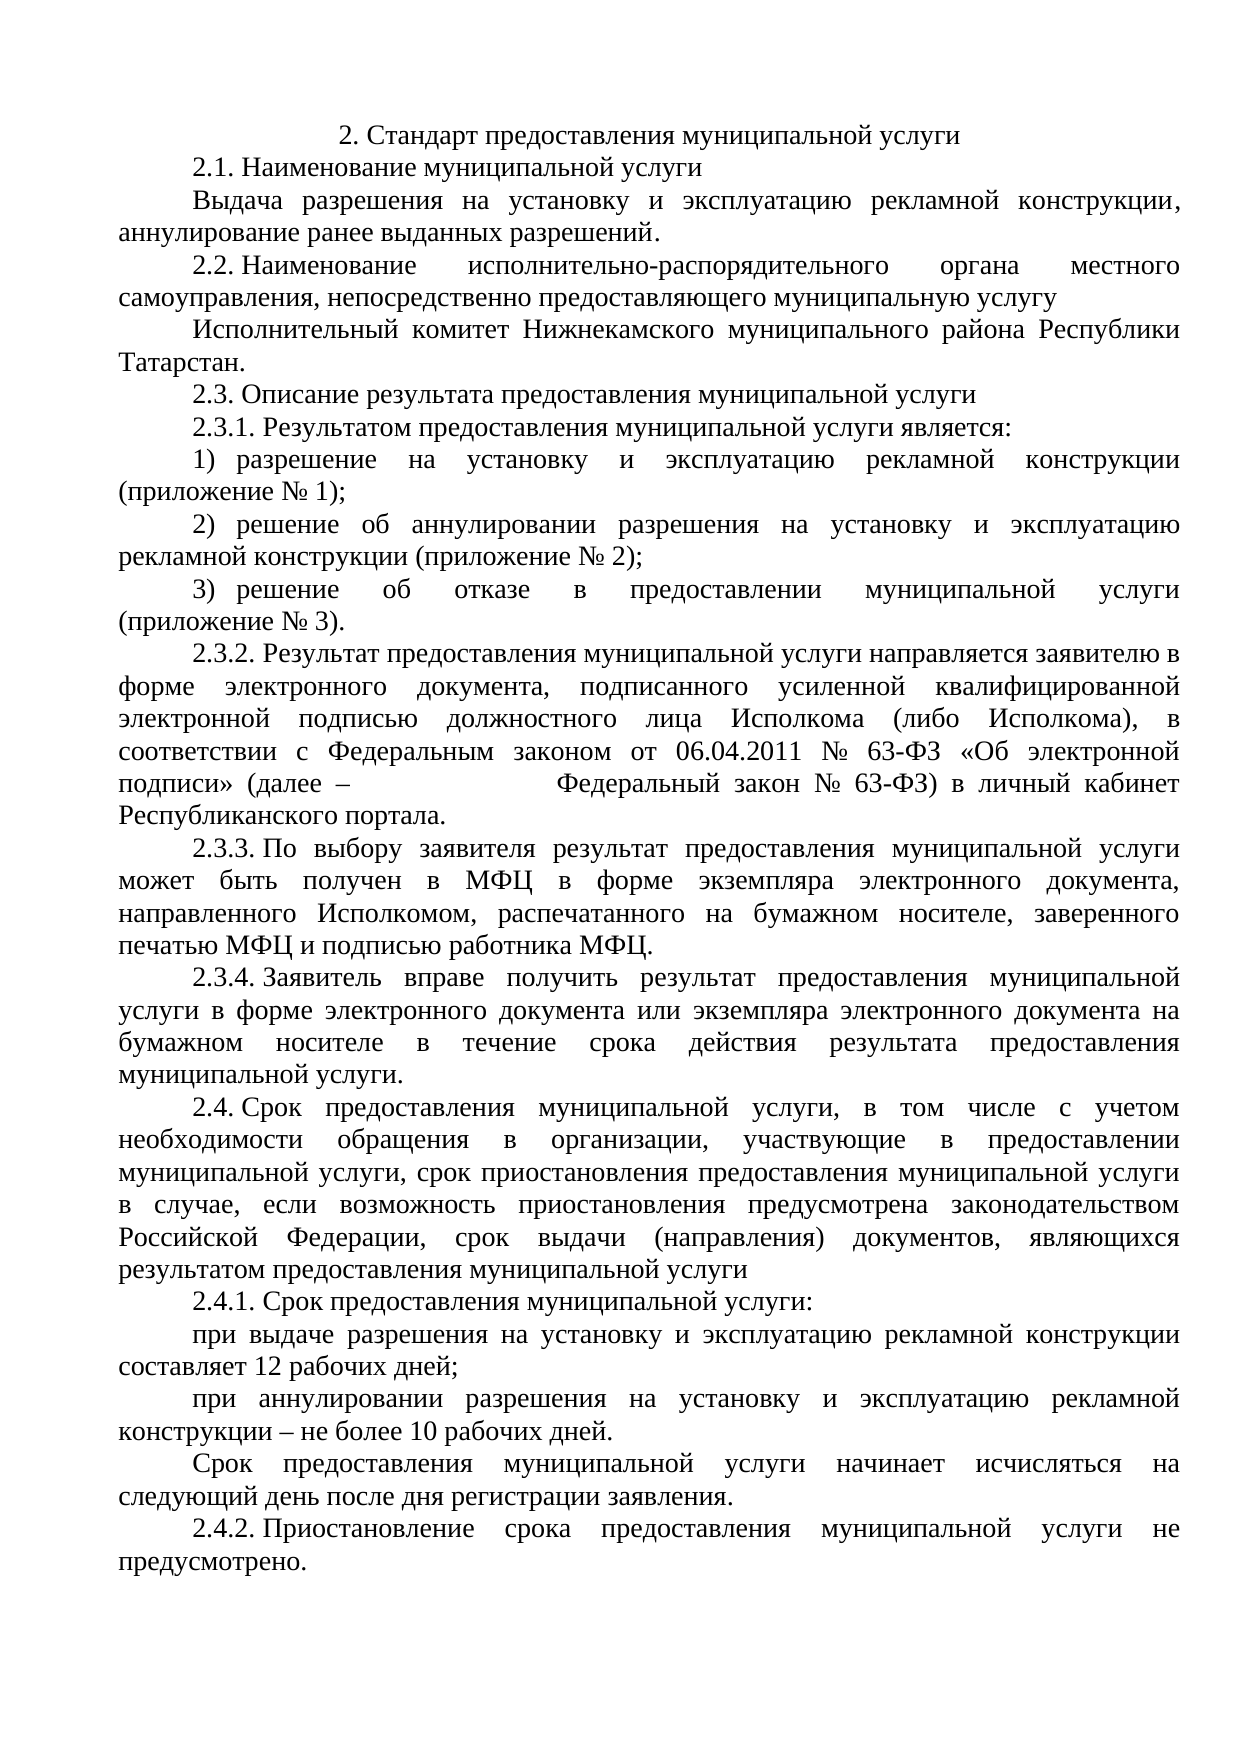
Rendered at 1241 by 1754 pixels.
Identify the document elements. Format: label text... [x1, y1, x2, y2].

text 2. Стандарт предоставления муниципальной услуги [118, 118, 1181, 151]
text 2.4. Срок предоставления муниципальной услуги, в том числе с учетом необходимости обращения в организации, участвующие в предоставлении муниципальной услуги, срок приостановления предоставления муниципальной услуги в случае, если возможность приостановления предусмотрена законодательством Российской Федерации, срок выдачи (направления) документов, являющихся результатом предоставления муниципальной услуги [118, 1090, 1181, 1284]
text 2.3.4. Заявитель вправе получить результат предоставления муниципальной услуги в форме электронного документа или экземпляра электронного документа на бумажном носителе в течение срока действия результата предоставления муниципальной услуги. [118, 960, 1181, 1090]
list решение об отказе в предоставлении муниципальной услуги (приложение № 3). [118, 572, 1181, 636]
text Исполнительный комитет Нижнекамского муниципального района Республики Татарстан. [118, 312, 1181, 377]
text 2.3. Описание результата предоставления муниципальной услуги [118, 377, 1181, 410]
list разрешение на установку и эксплуатацию рекламной конструкции (приложение № 1); [118, 442, 1181, 507]
text Срок предоставления муниципальной услуги начинает исчисляться на следующий день после дня регистрации заявления. [118, 1446, 1181, 1511]
list решение об аннулировании разрешения на установку и эксплуатацию рекламной конструкции (приложение № 2); [118, 507, 1181, 572]
text 2.4.1. Срок предоставления муниципальной услуги: [118, 1284, 1181, 1317]
text при аннулировании разрешения на установку и эксплуатацию рекламной конструкции – не более 10 рабочих дней. [118, 1382, 1181, 1446]
text Выдача разрешения на установку и эксплуатацию рекламной конструкции, аннулирование ранее выданных разрешений. [118, 183, 1181, 248]
text 2.3.1. Результатом предоставления муниципальной услуги является: [118, 410, 1181, 442]
text 2.3.3. По выбору заявителя результат предоставления муниципальной услуги может быть получен в МФЦ в форме экземпляра электронного документа, направленного Исполкомом, распечатанного на бумажном носителе, заверенного печатью МФЦ и подписью работника МФЦ. [118, 831, 1181, 960]
text 2.1. Наименование муниципальной услуги [118, 151, 1181, 183]
text при выдаче разрешения на установку и эксплуатацию рекламной конструкции составляет 12 рабочих дней; [118, 1317, 1181, 1382]
text 2.4.2. Приостановление срока предоставления муниципальной услуги не предусмотрено. [118, 1511, 1181, 1576]
text 2.2. Наименование исполнительно-распорядительного органа местного самоуправления, непосредственно предоставляющего муниципальную услугу [118, 248, 1181, 312]
text 2.3.2. Результат предоставления муниципальной услуги направляется заявителю в форме электронного документа, подписанного усиленной квалифицированной электронной подписью должностного лица Исполкома (либо Исполкома), в соответствии с Федеральным законом от 06.04.2011 № 63-ФЗ «Об электронной подписи» (далее – Федеральный закон № 63-ФЗ) в личный кабинет Республиканского портала. [118, 636, 1181, 831]
